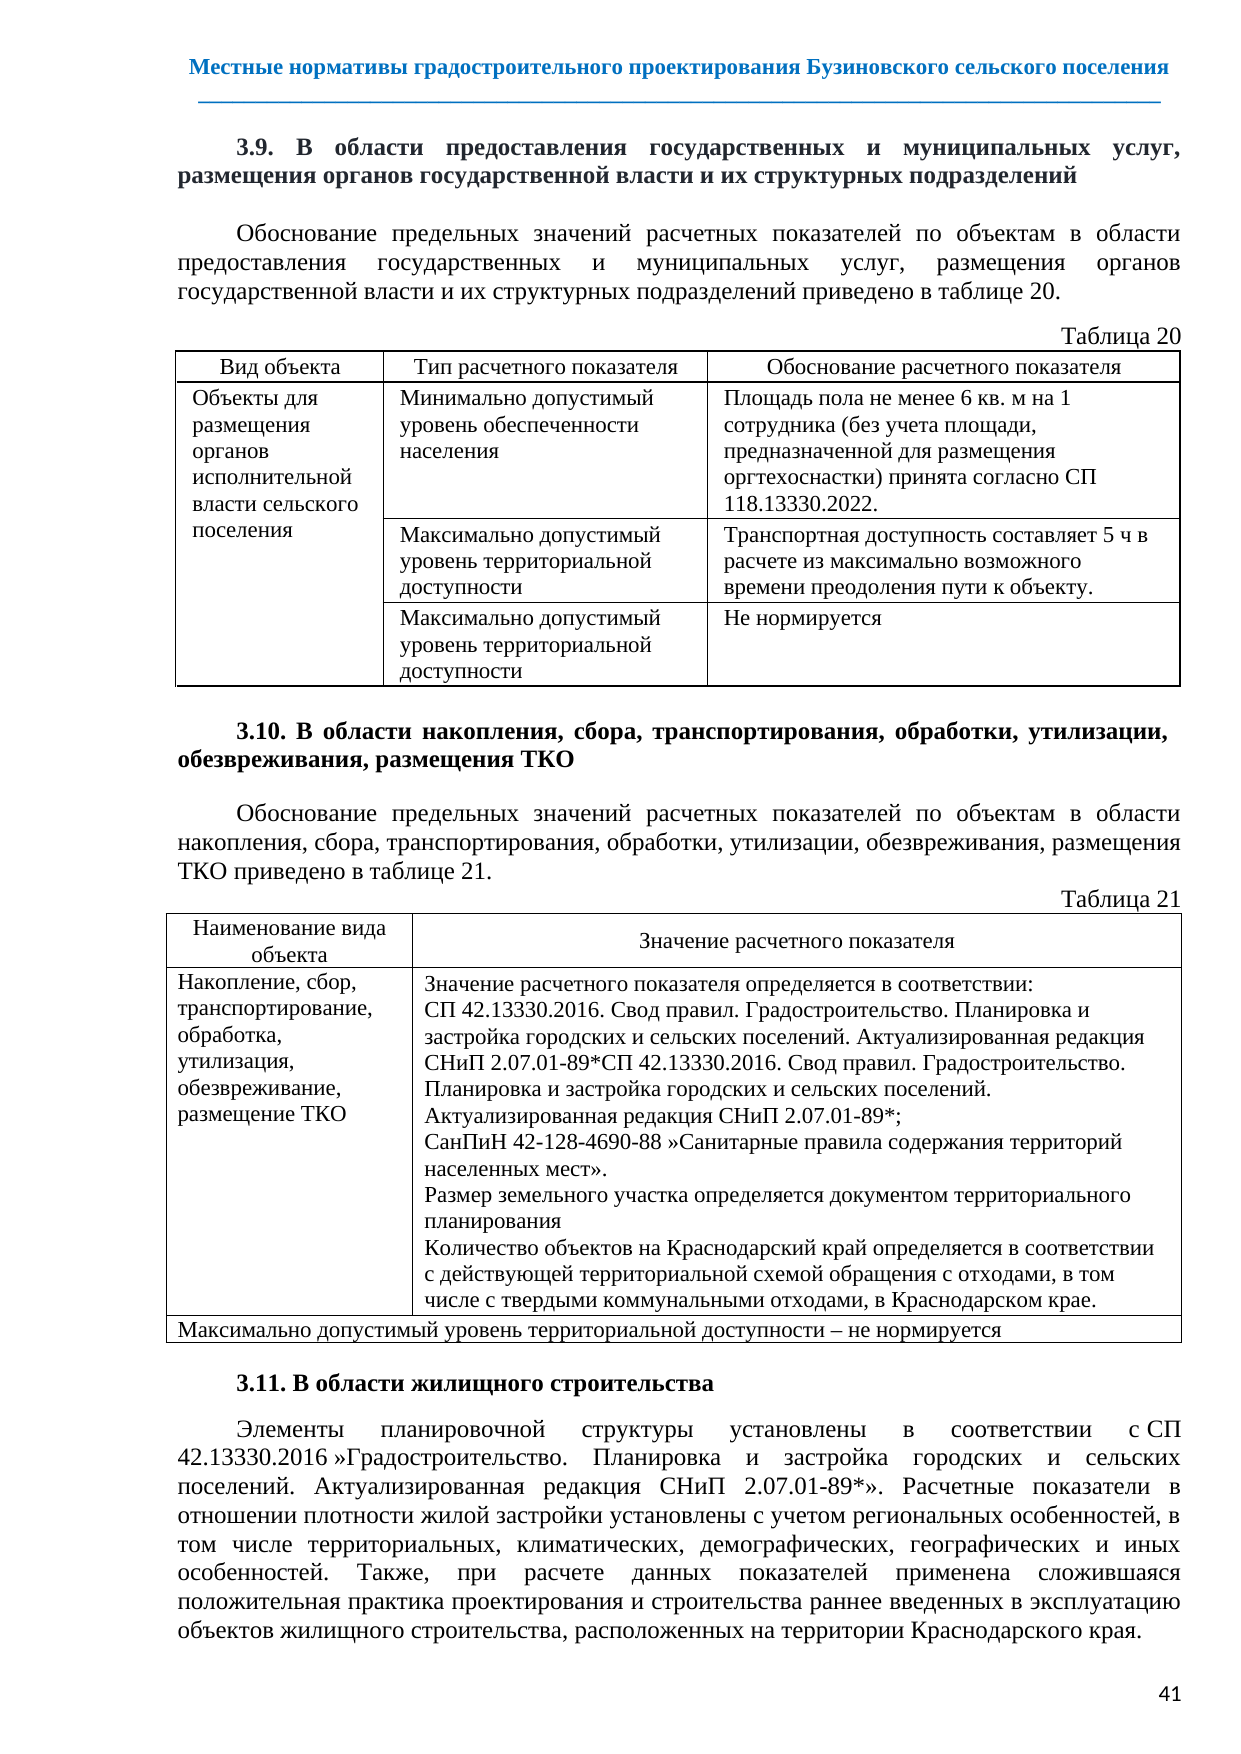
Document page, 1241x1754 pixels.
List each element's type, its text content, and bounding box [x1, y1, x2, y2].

table_header Вид объекта [176, 352, 383, 381]
table_cell Объекты для размещения органов исполнительной власти сельского поселения [176, 382, 383, 685]
text 3.9. В области предоставления государственных и муниципальных услуг, размещения органов государственной власти и их структурных подразделений [177, 132, 1181, 189]
table_cell Максимально допустимый уровень территориальной доступности [384, 519, 707, 601]
table_header Обоснование расчетного показателя [708, 352, 1179, 381]
table_cell Площадь пола не менее 6 кв. м на 1 сотрудника (без учета площади, предназначенной для размещения оргтехоснастки) принята согласно СП 118.13330.2022. [708, 383, 1179, 518]
text Таблица 20 [177, 321, 1181, 350]
text 3.10. В области накопления, сбора, транспортирования, обработки, утилизации, обезвреживания, размещения ТКО [177, 716, 1168, 773]
table_cell Не нормируется [708, 603, 1179, 685]
text Таблица 21 [177, 884, 1181, 913]
table_cell Максимально допустимый уровень территориальной доступности [384, 603, 707, 685]
table_cell Значение расчетного показателя определяется в соответствии: СП 42.13330.2016. Свод правил. Градостроительство. Планировка и застройка городских и сельских поселений. Актуализированная редакция СНиП 2.07.01-89*СП 42.13330.2016. Свод правил. Градостроительство. Планировка и застройка городских и сельских поселений. Актуализированная редакция СНиП 2.07.01-89*; СанПиН 42-128-4690-88 »Санитарные правила содержания территорий населенных мест». Размер земельного участка определяется документом территориального планирования Количество объектов на Краснодарский край определяется в соответствии с действующей территориальной схемой обращения с отходами, в том числе с твердыми коммунальными отходами, в Краснодарском крае. [413, 968, 1181, 1315]
table_header Наименование вида объекта [167, 914, 412, 967]
table_cell Транспортная доступность составляет 5 ч в расчете из максимально возможного времени преодоления пути к объекту. [708, 519, 1179, 601]
table_header Значение расчетного показателя [413, 914, 1181, 967]
table_cell Минимально допустимый уровень обеспеченности населения [384, 383, 707, 518]
text Обоснование предельных значений расчетных показателей по объектам в области накопления, сбора, транспортирования, обработки, утилизации, обезвреживания, размещения ТКО приведено в таблице 21. [177, 798, 1181, 884]
text 3.11. В области жилищного строительства [177, 1368, 1181, 1397]
table_cell Максимально допустимый уровень территориальной доступности – не нормируется [167, 1316, 1181, 1342]
table_cell Накопление, сбор, транспортирование, обработка, утилизация, обезвреживание, размещение ТКО [167, 968, 412, 1315]
table_header Тип расчетного показателя [384, 352, 707, 381]
text Обоснование предельных значений расчетных показателей по объектам в области предоставления государственных и муниципальных услуг, размещения органов государственной власти и их структурных подразделений приведено в таблице 20. [177, 218, 1181, 305]
text Элементы планировочной структуры установлены в соответствии с СП 42.13330.2016 »Градостроительство. Планировка и застройка городских и сельских поселений. Актуализированная редакция СНиП 2.07.01-89*». Расчетные показатели в отношении плотности жилой застройки установлены с учетом региональных особенностей, в том числе территориальных, климатических, демографических, географических и иных особенностей. Также, при расчете данных показателей применена сложившаяся положительная практика проектирования и строительства раннее введенных в эксплуатацию объектов жилищного строительства, расположенных на территории Краснодарского края. [177, 1414, 1181, 1644]
